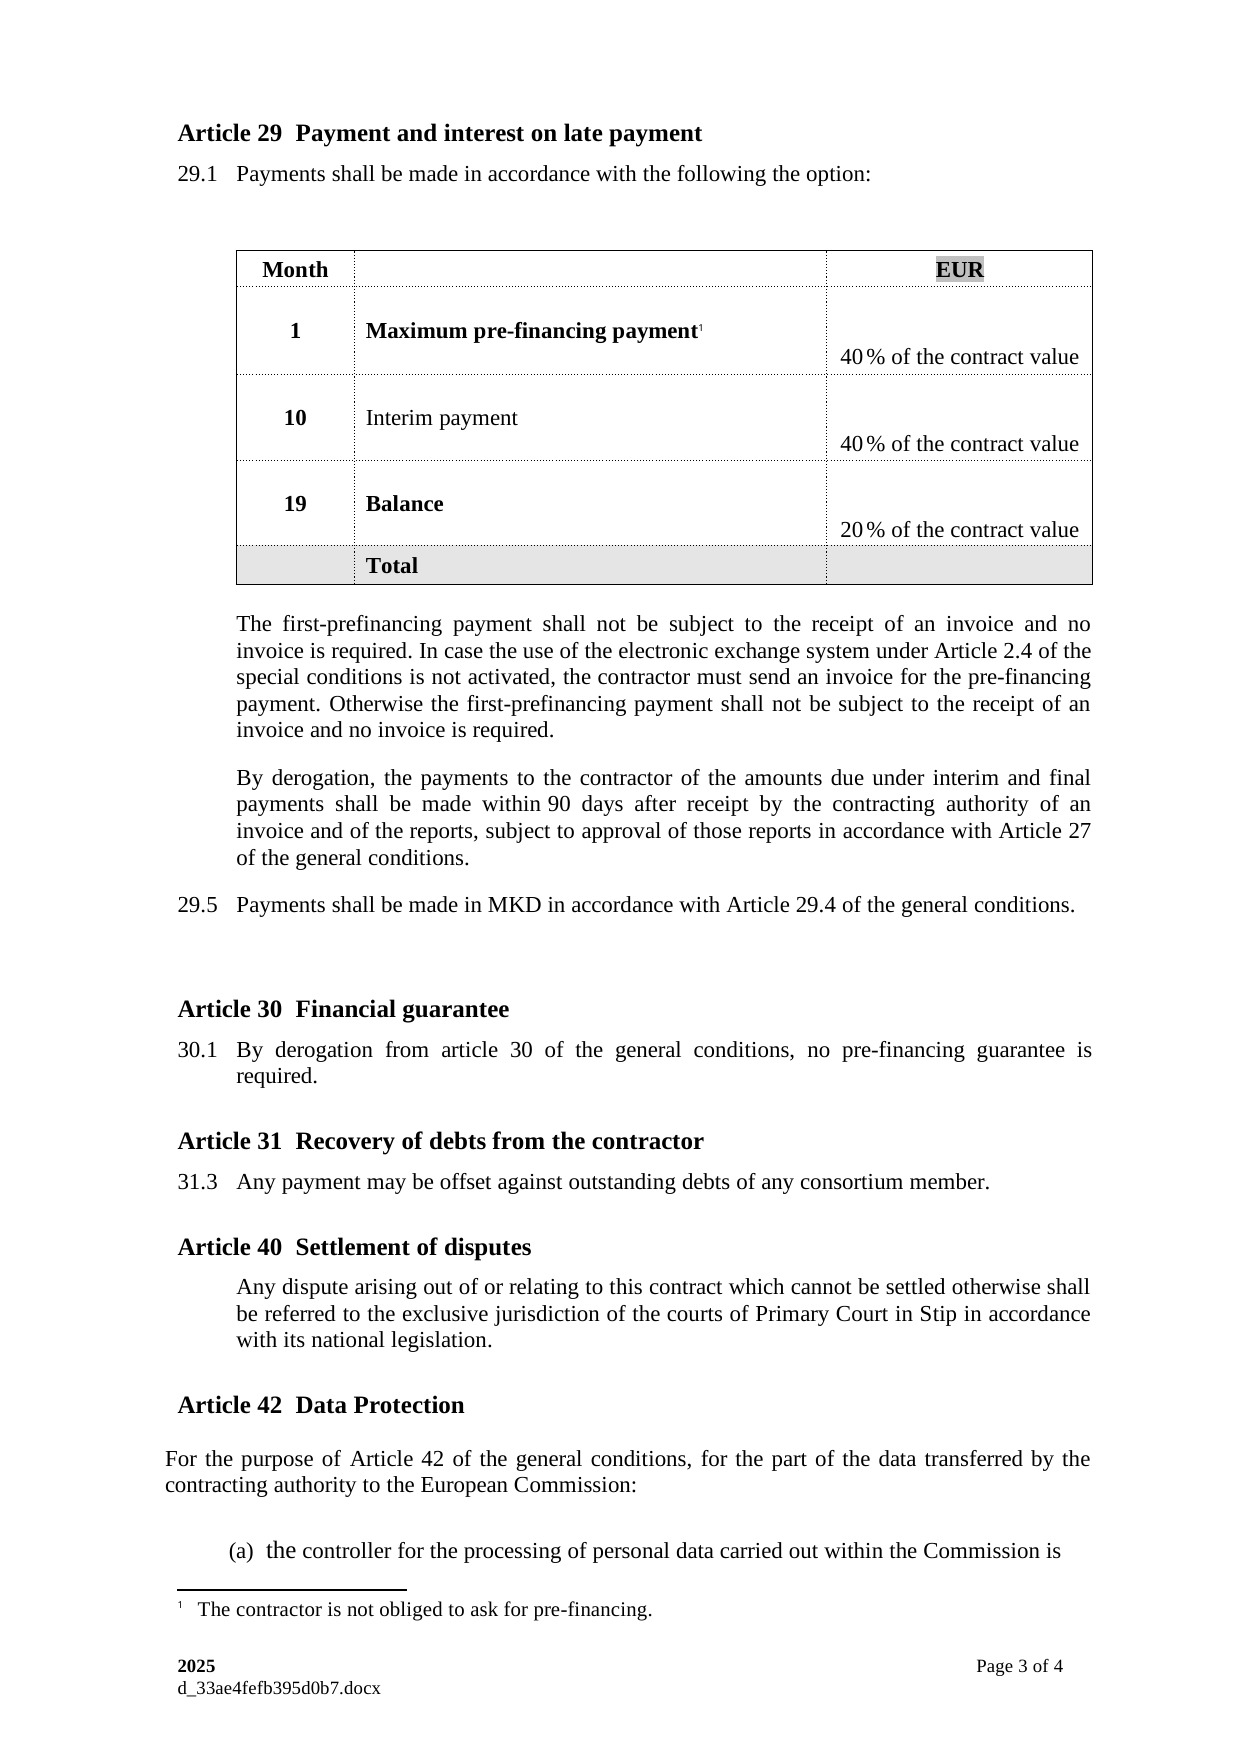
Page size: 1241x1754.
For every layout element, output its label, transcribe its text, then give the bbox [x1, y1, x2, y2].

text By derogation, the payments to the contractor of the amounts due under interim and final payments shall be made within 90 days after receipt by the contracting authority of an invoice and of the reports, subject to approval of those reports in accordance with Article 27 of the general conditions. [236, 764, 1092, 870]
table_cell 10 [237, 374, 354, 460]
text 31.3 Any payment may be offset against outstanding debts of any consortium member. [177, 1168, 1092, 1194]
text Article 30 Financial guarantee [177, 994, 1092, 1023]
table_header [354, 251, 827, 286]
table_cell 20 % of the contract value [827, 460, 1092, 545]
text 29.5 Payments shall be made in MKD in accordance with Article 29.4 of the general conditions. [177, 891, 1092, 917]
table_cell 1 [237, 286, 354, 374]
table_cell Maximum pre-financing payment [354, 286, 827, 374]
list the controller for the processing of personal data carried out within the Commission is [228, 1535, 1092, 1564]
table_cell Balance [354, 460, 827, 545]
table_header EUR [827, 251, 1092, 286]
text The first-prefinancing payment shall not be subject to the receipt of an invoice and no invoice is required. In case the use of the electronic exchange system under Article 2.4 of the special conditions is not activated, the contractor must send an invoice for the pre-financing payment. Otherwise the first-prefinancing payment shall not be subject to the receipt of an invoice and no invoice is required. [236, 610, 1092, 743]
table_cell Total [354, 545, 827, 584]
table_cell 40 % of the contract value [827, 286, 1092, 374]
table_cell [827, 545, 1092, 584]
table_cell 40 % of the contract value [827, 374, 1092, 460]
table_cell [237, 545, 354, 584]
text For the purpose of Article 42 of the general conditions, for the part of the data transferred by the contracting authority to the European Commission: [165, 1444, 1092, 1498]
text Any dispute arising out of or relating to this contract which cannot be settled otherwise shall be referred to the exclusive jurisdiction of the courts of Primary Court in Stip in accordance with its national legislation. [236, 1273, 1092, 1353]
text 29.1 Payments shall be made in accordance with the following the option: [177, 160, 1092, 186]
text Article 42 Data Protection [177, 1390, 1092, 1419]
table_cell 19 [237, 460, 354, 545]
text Article 31 Recovery of debts from the contractor [177, 1126, 1092, 1155]
text 30.1 By derogation from article 30 of the general conditions, no pre-financing guarantee is required. [177, 1035, 1092, 1088]
table_cell Interim payment [354, 374, 827, 460]
table_header Month [237, 251, 354, 286]
text Article 40 Settlement of disputes [177, 1232, 1092, 1261]
text Article 29 Payment and interest on late payment [177, 118, 1092, 147]
